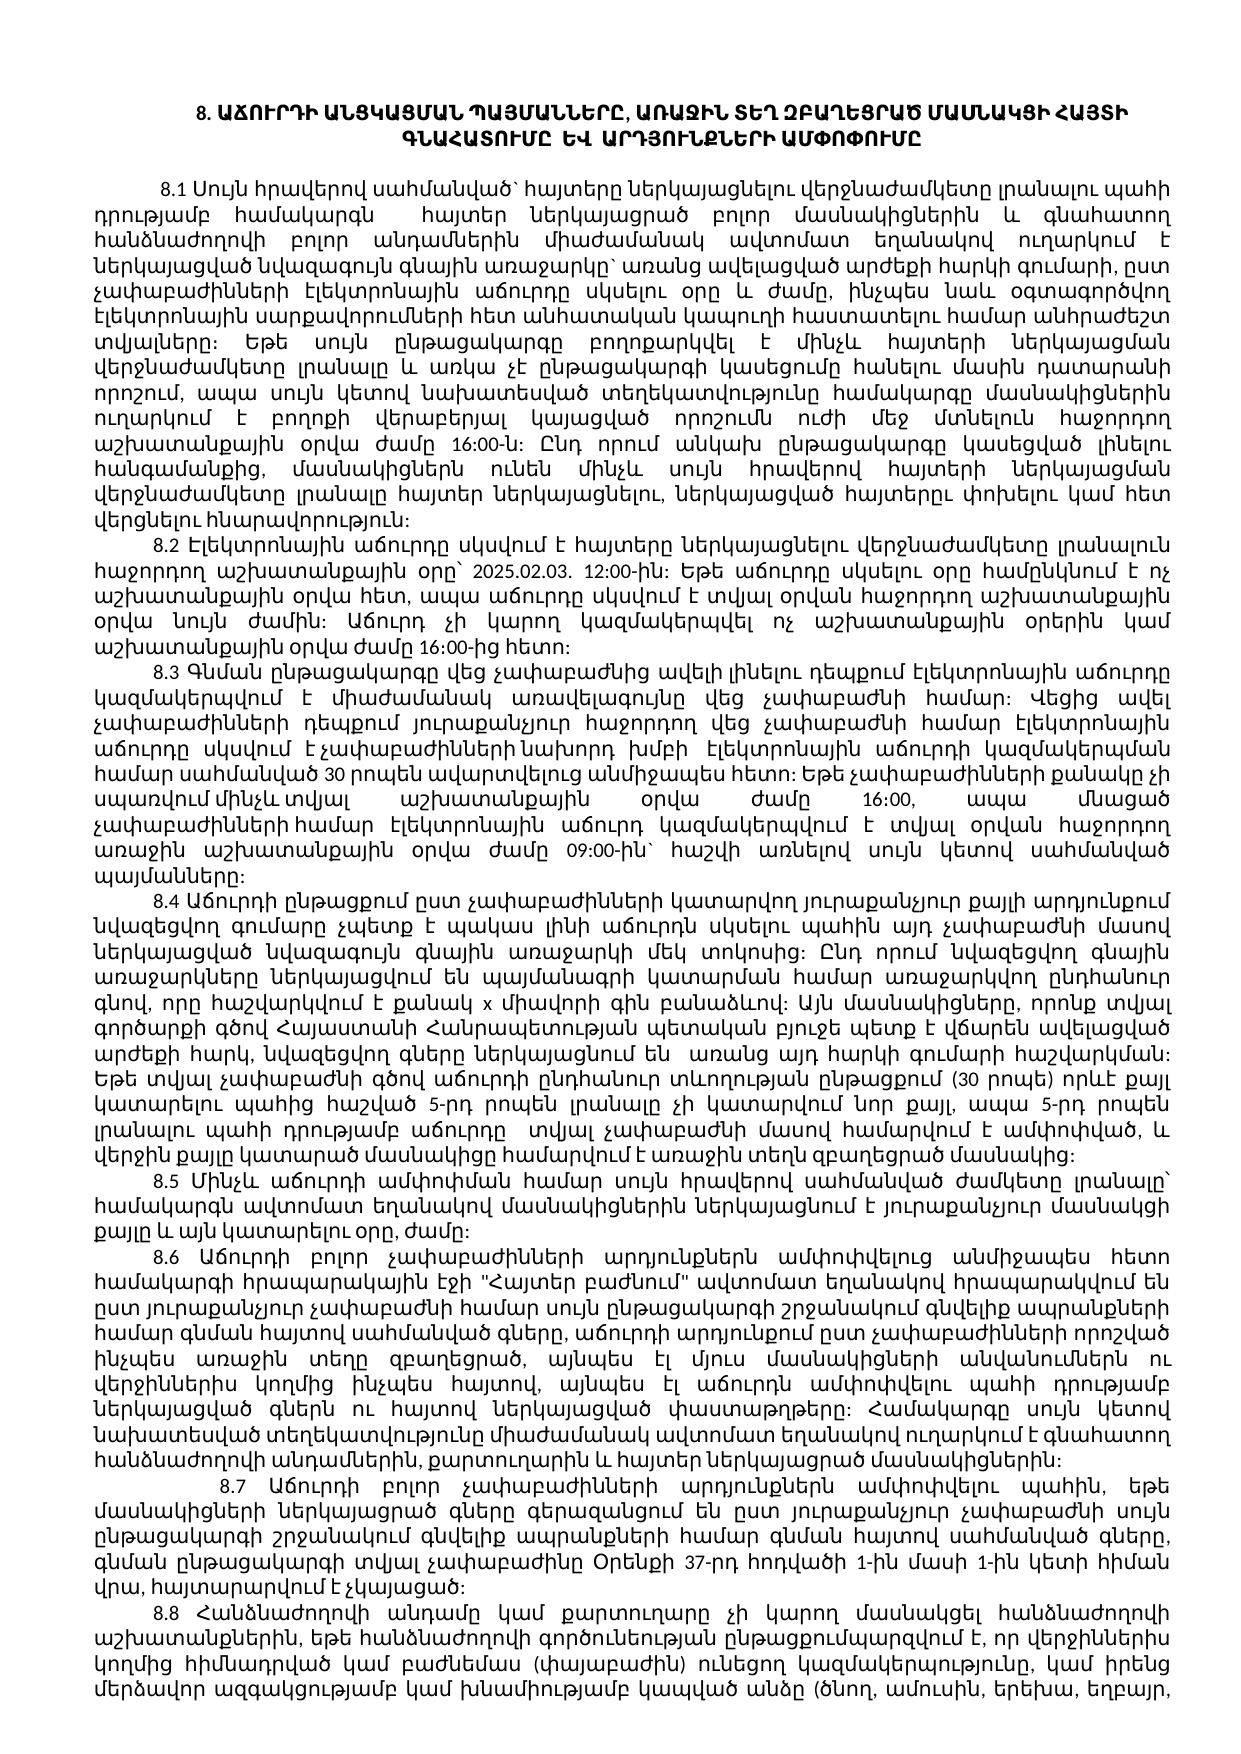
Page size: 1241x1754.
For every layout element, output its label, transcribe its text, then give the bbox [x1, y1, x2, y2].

text 8.7 Աճուրդի բոլոր չափաբաժինների արդյունքներն ամփոփվելու պահին, եթե մասնակիցների ներկայացրած գները գերազանցում են ըստ յուրաքանչյուր չափաբաժնի սույն ընթացակարգի շրջանակում գնվելիք ապրանքների համար գնման հայտով սահմանված գները, գնման ընթացակարգի տվյալ չափաբաժինը Օրենքի 37-րդ հոդվածի 1-ին մասի 1-ին կետի հիման վրա, հայտարարվում է չկայացած: [94, 1473, 1171, 1600]
text 8.1 Սույն հրավերով սահմանված` հայտերը ներկայացնելու վերջնաժամկետը լրանալու պահի դրությամբ համակարգն հայտեր ներկայացրած բոլոր մասնակիցներին և գնահատող հանձնաժողովի բոլոր անդամներին միաժամանակ ավտոմատ եղանակով ուղարկում է ներկայացված նվազագույն գնային առաջարկը` առանց ավելացված արժեքի հարկի գումարի, ըստ չափաբաժինների էլեկտրոնային աճուրդը սկսելու օրը և ժամը, ինչպես նաև օգտագործվող էլեկտրոնային սարքավորումների հետ անհատական կապուղի հաստատելու համար անհրաժեշտ տվյալները։ Եթե սույն ընթացակարգը բողոքարկվել է մինչև հայտերի ներկայացման վերջնաժամկետը լրանալը և առկա չէ ընթացակարգի կասեցումը հանելու մասին դատարանի որոշում, ապա սույն կետով նախատեսված տեղեկատվությունը համակարգը մասնակիցներին ուղարկում է բողոքի վերաբերյալ կայացված որոշումն ուժի մեջ մտնելուն հաջորդող աշխատանքային օրվա ժամը 16:00-ն: Ընդ որում անկախ ընթացակարգը կասեցված լինելու հանգամանքից, մասնակիցներն ունեն մինչև սույն հրավերով հայտերի ներկայացման վերջնաժամկետը լրանալը հայտեր ներկայացնելու, ներկայացված հայտերըւ փոխելու կամ հետ վերցնելու հնարավորություն: [94, 177, 1171, 532]
text 8.4 Աճուրդի ընթացքում ըստ չափաբաժինների կատարվող յուրաքանչյուր քայլի արդյունքում նվազեցվող գումարը չպետք է պակաս լինի աճուրդն սկսելու պահին այդ չափաբաժնի մասով ներկայացված նվազագույն գնային առաջարկի մեկ տոկոսից: Ընդ որում նվազեցվող գնային առաջարկները ներկայացվում են պայմանագրի կատարման համար առաջարկվող ընդհանուր գնով, որը հաշվարկվում է քանակ x միավորի գին բանաձևով: Այն մասնակիցները, որոնք տվյալ գործարքի գծով Հայաստանի Հանրապետության պետական բյուջե պետք է վճարեն ավելացված արժեքի հարկ, նվազեցվող գները ներկայացնում են առանց այդ հարկի գումարի հաշվարկման: Եթե տվյալ չափաբաժնի գծով աճուրդի ընդհանուր տևողության ընթացքում (30 րոպե) որևէ քայլ կատարելու պահից հաշված 5-րդ րոպեն լրանալը չի կատարվում նոր քայլ, ապա 5-րդ րոպեն լրանալու պահի դրությամբ աճուրդը տվյալ չափաբաժնի մասով համարվում է ամփոփված, և վերջին քայլը կատարած մասնակիցը համարվում է առաջին տեղն զբաղեցրած մասնակից: [94, 888, 1171, 1168]
text ԳՆԱՀԱՏՈՒՄԸ ԵՎ ԱՐԴՅՈՒՆՔՆԵՐԻ ԱՄՓՈՓՈՒՄԸ [94, 126, 1171, 151]
text 8.6 Աճուրդի բոլոր չափաբաժինների արդյունքներն ամփոփվելուց անմիջապես հետո համակարգի հրապարակային էջի "Հայտեր բաժնում" ավտոմատ եղանակով հրապարակվում են ըստ յուրաքանչյուր չափաբաժնի համար սույն ընթացակարգի շրջանակում գնվելիք ապրանքների համար գնման հայտով սահմանված գները, աճուրդի արդյունքում ըստ չափաբաժինների որոշված ինչպես առաջին տեղը զբաղեցրած, այնպես էլ մյուս մասնակիցների անվանումներն ու վերջիններիս կողմից ինչպես հայտով, այնպես էլ աճուրդն ամփոփվելու պահի դրությամբ ներկայացված գներն ու հայտով ներկայացված փաստաթղթերը: Համակարգը սույն կետով նախատեսված տեղեկատվությունը միաժամանակ ավտոմատ եղանակով ուղարկում է գնահատող հանձնաժողովի անդամներին, քարտուղարին և հայտեր ներկայացրած մասնակիցներին: [94, 1244, 1171, 1473]
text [94, 1600, 1171, 1702]
text 8.2 Էլեկտրոնային աճուրդը սկսվում է հայտերը ներկայացնելու վերջնաժամկետը լրանալուն հաջորդող աշխատանքային օրը՝ 2025.02.03. 12:00 -ին: Եթե աճուրդը սկսելու օրը համընկնում է ոչ աշխատանքային օրվա հետ, ապա աճուրդը սկսվում է տվյալ օրվան հաջորդող աշխատանքային օրվա նույն ժամին: Աճուրդ չի կարող կազմակերպվել ոչ աշխատանքային օրերին կամ աշխատանքային օրվա ժամը 16։00-ից հետո: [94, 532, 1171, 659]
text 8.5 Մինչև աճուրդի ամփոփման համար սույն հրավերով սահմանված ժամկետը լրանալը՝ համակարգն ավտոմատ եղանակով մասնակիցներին ներկայացնում է յուրաքանչյուր մասնակցի քայլը և այն կատարելու օրը, ժամը: [94, 1168, 1171, 1244]
text 8. ԱՃՈՒՐԴԻ ԱՆՑԿԱՑՄԱՆ ՊԱՅՄԱՆՆԵՐԸ, ԱՌԱՋԻՆ ՏԵՂ ԶԲԱՂԵՑՐԱԾ ՄԱՍՆԱԿՑԻ ՀԱՅՏԻ [94, 100, 1171, 126]
text 8.3 Գնման ընթացակարգը վեց չափաբաժնից ավելի լինելու դեպքում էլեկտրոնային աճուրդը կազմակերպվում է միաժամանակ առավելագույնը վեց չափաբաժնի համար: Վեցից ավել չափաբաժինների դեպքում յուրաքանչյուր հաջորդող վեց չափաբաժնի համար էլեկտրոնային աճուրդը սկսվում է չափաբաժինների նախորդ խմբի էլեկտրոնային աճուրդի կազմակերպման համար սահմանված 30 րոպեն ավարտվելուց անմիջապես հետո: Եթե չափաբաժինների քանակը չի սպառվում մինչև տվյալ աշխատանքային օրվա ժամը 16։00, ապա մնացած չափաբաժինների համար էլեկտրոնային աճուրդ կազմակերպվում է տվյալ օրվան հաջորդող առաջին աշխատանքային օրվա ժամը 09:00-ին` հաշվի առնելով սույն կետով սահմանված պայմանները: [94, 659, 1171, 888]
